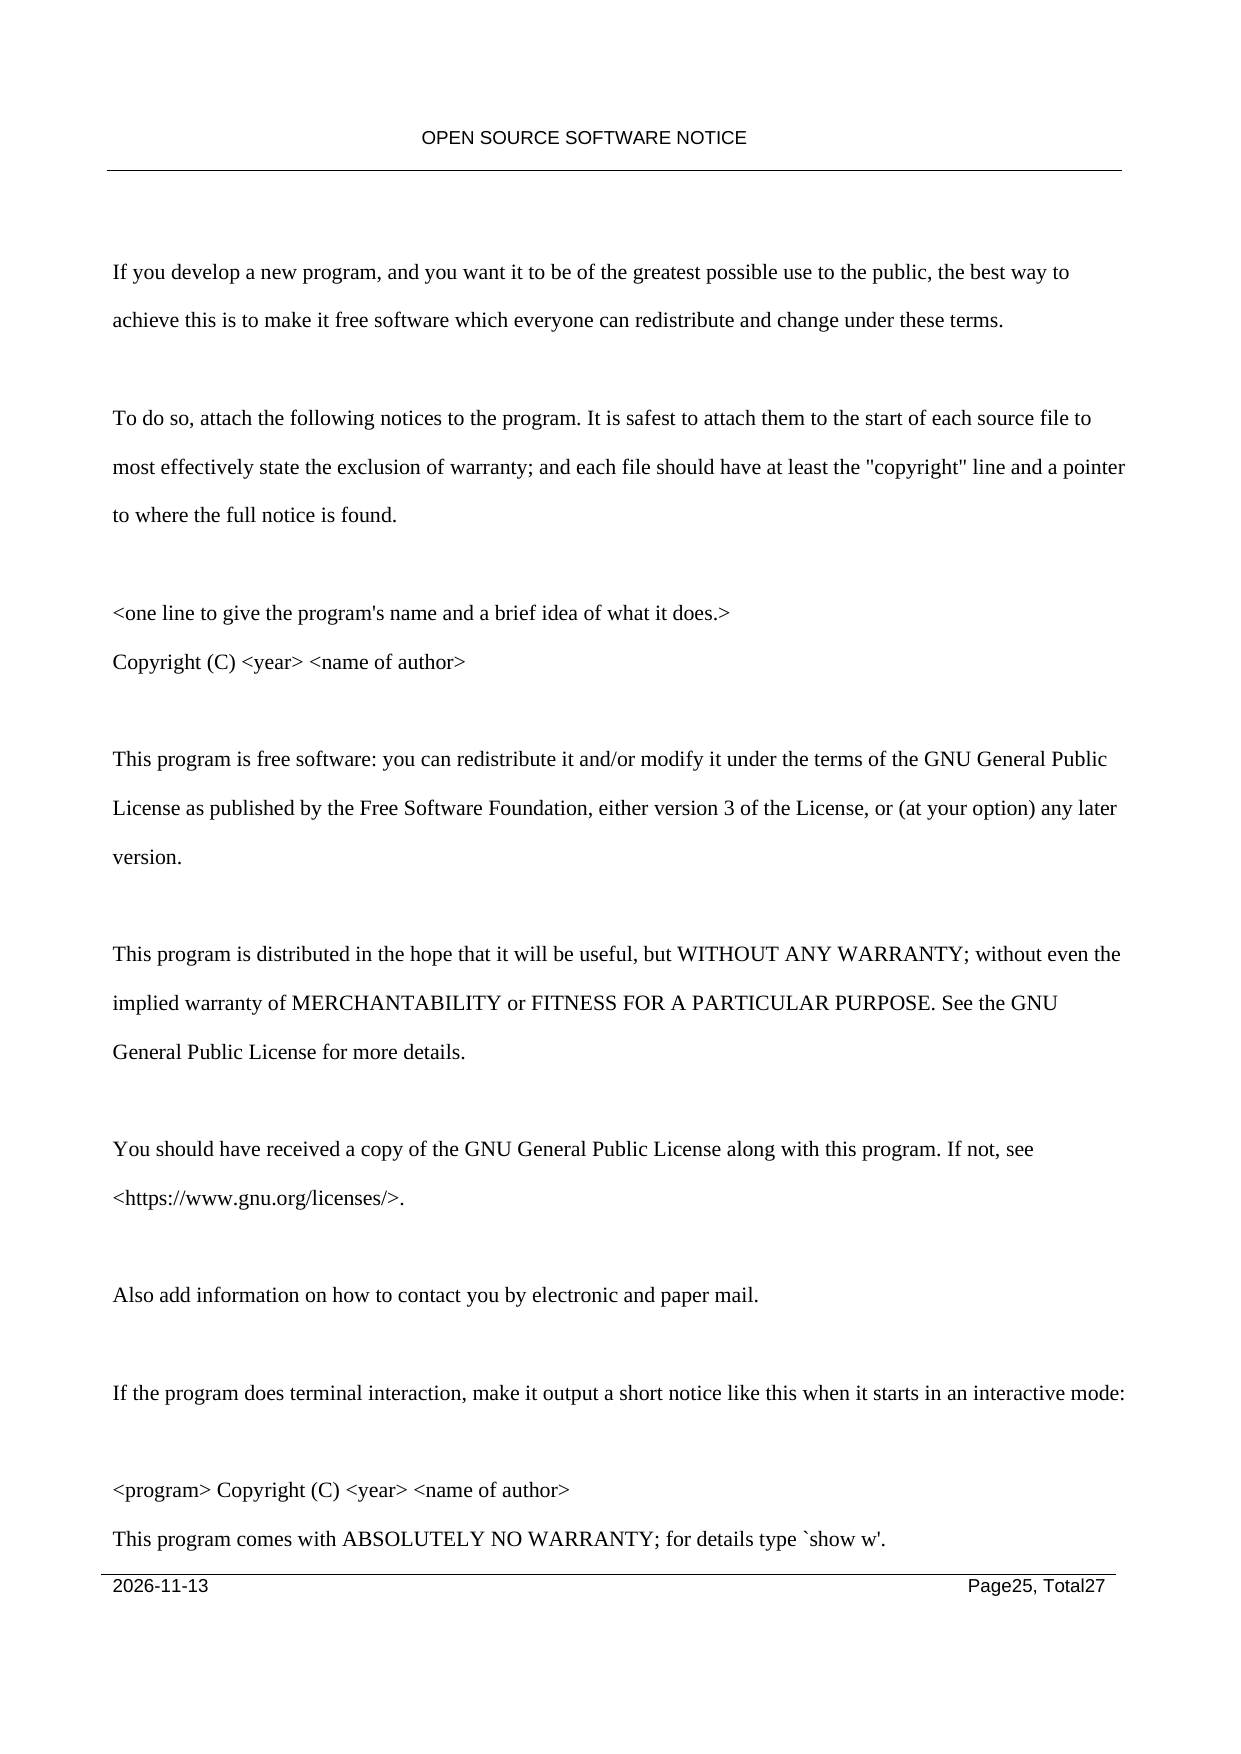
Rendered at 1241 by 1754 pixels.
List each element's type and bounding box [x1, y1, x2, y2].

text [112, 206, 1128, 1555]
